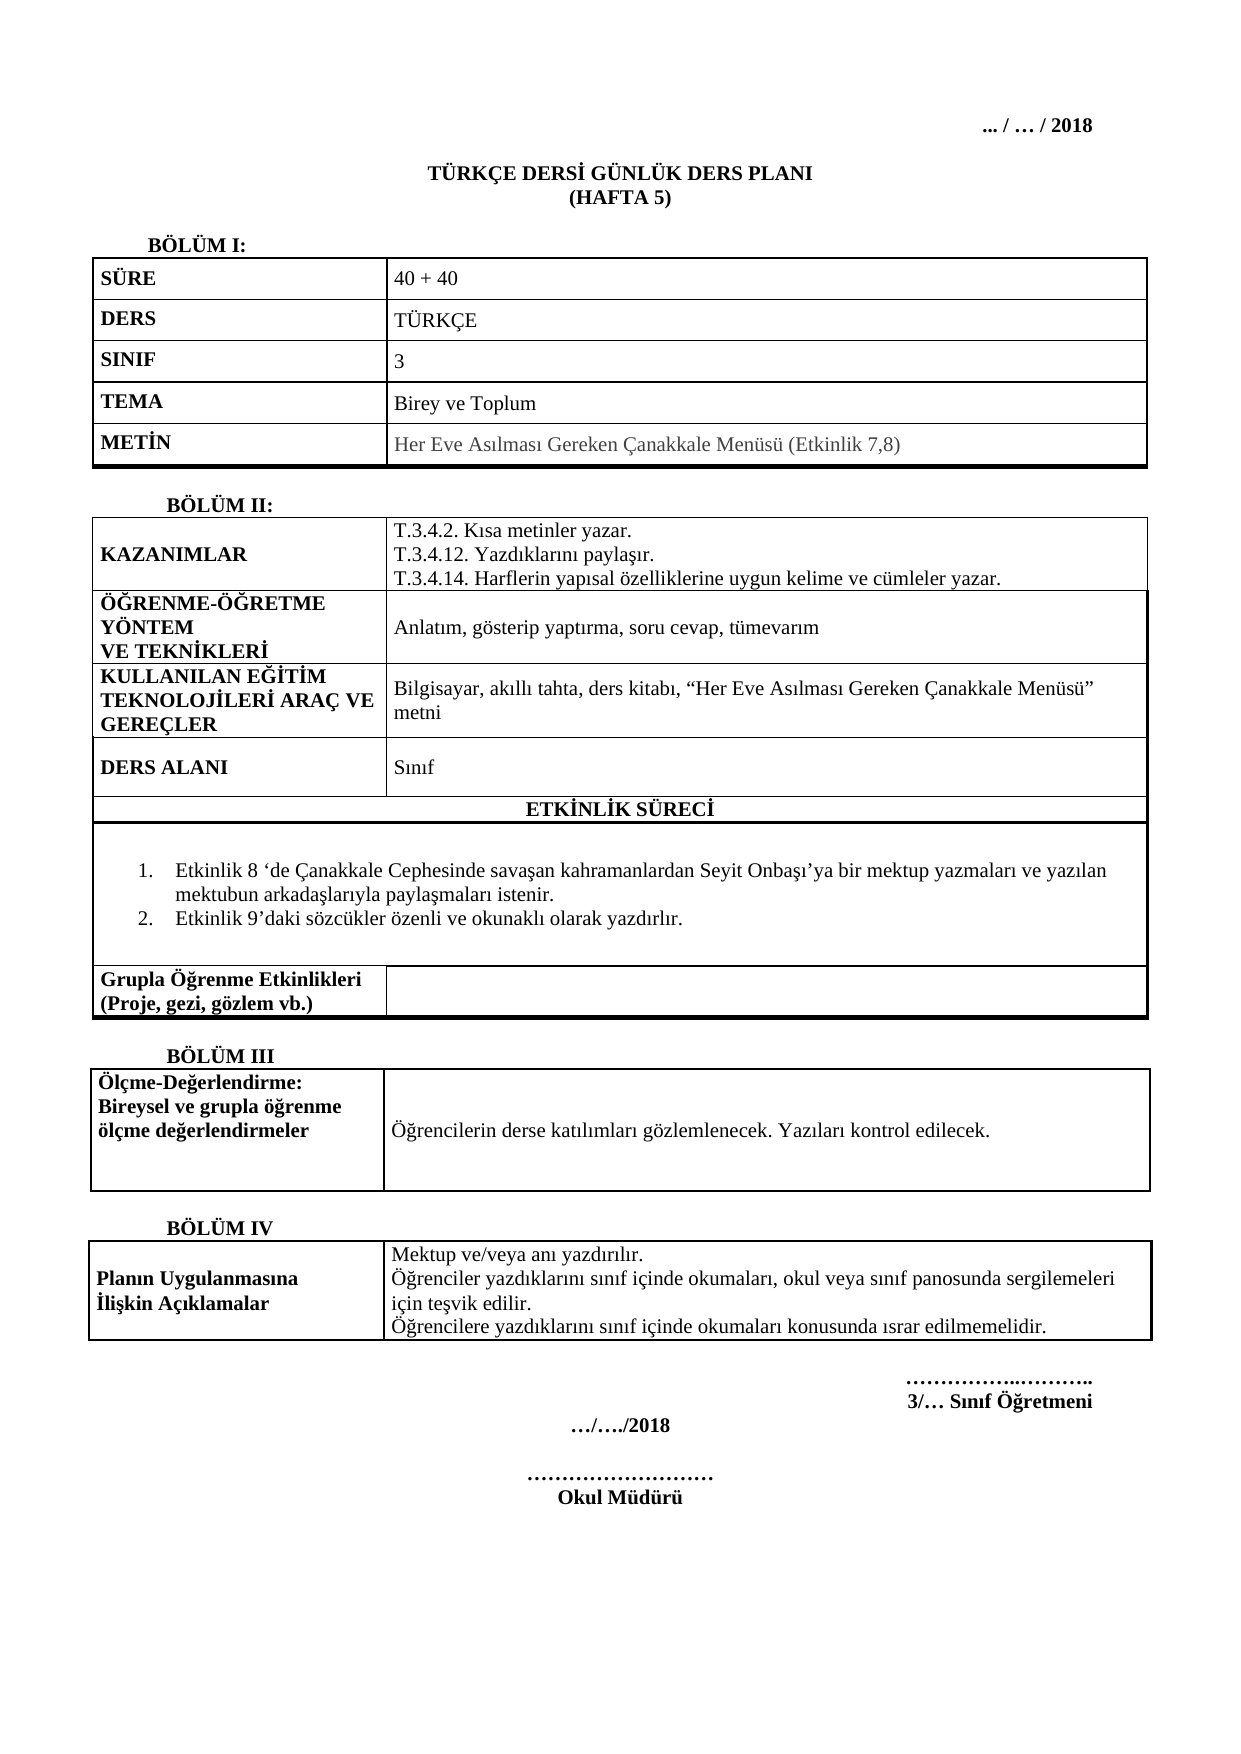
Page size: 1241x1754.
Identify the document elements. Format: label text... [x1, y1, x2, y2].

table_cell KULLANILAN EĞİTİM TEKNOLOJİLERİ ARAÇ VE GEREÇLER [93, 664, 386, 736]
subtitle BÖLÜM III [148, 1043, 1092, 1068]
table_cell Grupla Öğrenme Etkinlikleri (Proje, gezi, gözlem vb.) [94, 966, 386, 1015]
text …/…./2018 [148, 1413, 1092, 1437]
table_header SÜRE [94, 259, 386, 298]
table_cell DERS ALANI [94, 738, 386, 796]
table_cell TÜRKÇE [388, 300, 1146, 340]
table_header T.3.4.2. Kısa metinler yazar. T.3.4.12. Yazdıklarını paylaşır. T.3.4.14. Harflerin yapısal özelliklerine uygun kelime ve cümleler yazar. [387, 518, 1147, 590]
table_cell ETKİNLİK SÜRECİ [94, 797, 1146, 821]
table_cell Etkinlik 8 ‘de Çanakkale Cephesinde savaşan kahramanlardan Seyit Onbaşı’ya bir mektup yazmaları ve yazılan mektubun arkadaşlarıyla paylaşmaları istenir. Etkinlik 9’daki sözcükler özenli ve okunaklı olarak yazdırlır. [94, 824, 1146, 964]
text ……………………… [148, 1461, 1092, 1485]
table_cell Anlatım, gösterip yaptırma, soru cevap, tümevarım [387, 591, 1146, 663]
text BÖLÜM I: [148, 233, 1092, 257]
text BÖLÜM II: [148, 493, 1092, 517]
table_header 40 + 40 [388, 259, 1146, 298]
table_header Planın Uygulanmasına İlişkin Açıklamalar [90, 1242, 383, 1338]
text ... / … / 2018 [148, 113, 1092, 137]
text Okul Müdürü [148, 1485, 1092, 1509]
subtitle BÖLÜM IV [148, 1216, 1092, 1240]
table_header Ölçme-Değerlendirme: Bireysel ve grupla öğrenme ölçme değerlendirmeler [92, 1070, 383, 1190]
table_cell Bilgisayar, akıllı tahta, ders kitabı, “Her Eve Asılması Gereken Çanakkale Menüsü” metni [387, 664, 1146, 736]
table_cell Sınıf [387, 738, 1146, 796]
table_header Öğrencilerin derse katılımları gözlemlenecek. Yazıları kontrol edilecek. [385, 1070, 1149, 1190]
table_cell TEMA [94, 383, 386, 422]
table_cell [387, 967, 1146, 1015]
table_header Mektup ve/veya anı yazdırılır. Öğrenciler yazdıklarını sınıf içinde okumaları, okul veya sınıf panosunda sergilemeleri için teşvik edilir. Öğrencilere yazdıklarını sınıf içinde okumaları konusunda ısrar edilmemelidir. [385, 1242, 1150, 1338]
table_header KAZANIMLAR [93, 518, 386, 590]
table_cell ÖĞRENME-ÖĞRETME YÖNTEM VE TEKNİKLERİ [93, 591, 386, 663]
table_cell Her Eve Asılması Gereken Çanakkale Menüsü (Etkinlik 7,8) [388, 424, 1146, 464]
text ……………..……….. [148, 1365, 1092, 1389]
table_cell Birey ve Toplum [388, 383, 1146, 422]
text TÜRKÇE DERSİ GÜNLÜK DERS PLANI [148, 161, 1092, 185]
table_cell DERS [94, 300, 386, 340]
table_cell 3 [388, 341, 1146, 381]
text 3/… Sınıf Öğretmeni [148, 1389, 1092, 1413]
text (HAFTA 5) [148, 185, 1092, 209]
table_cell METİN [94, 424, 386, 464]
table_cell SINIF [94, 341, 386, 381]
